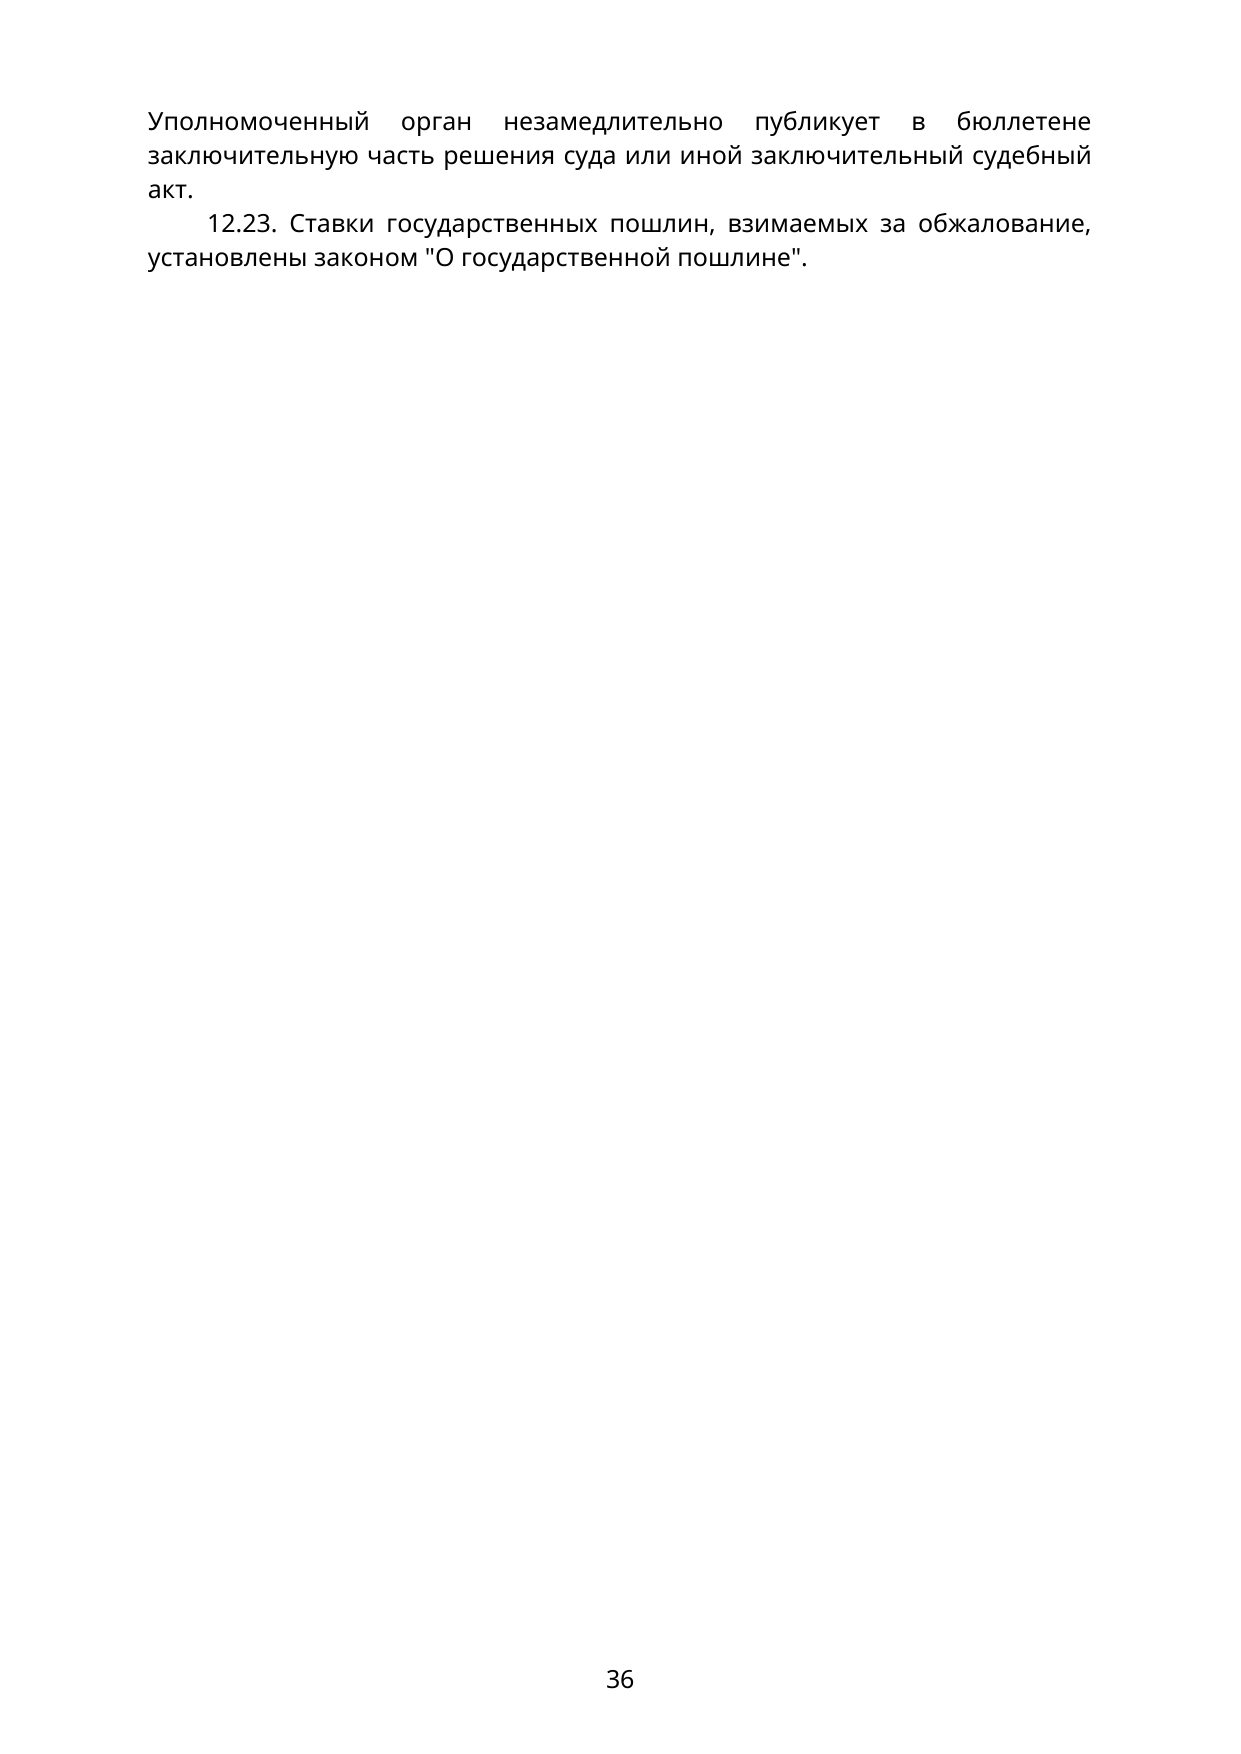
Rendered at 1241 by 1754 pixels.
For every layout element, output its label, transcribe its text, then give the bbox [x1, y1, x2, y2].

text 12.23. Ставки государственных пошлин, взимаемых за обжалование, установлены законом "О государственной пошлине". [148, 206, 1092, 274]
text Уполномоченный орган незамедлительно публикует в бюллетене заключительную часть решения суда или иной заключительный судебный акт. [148, 103, 1092, 206]
